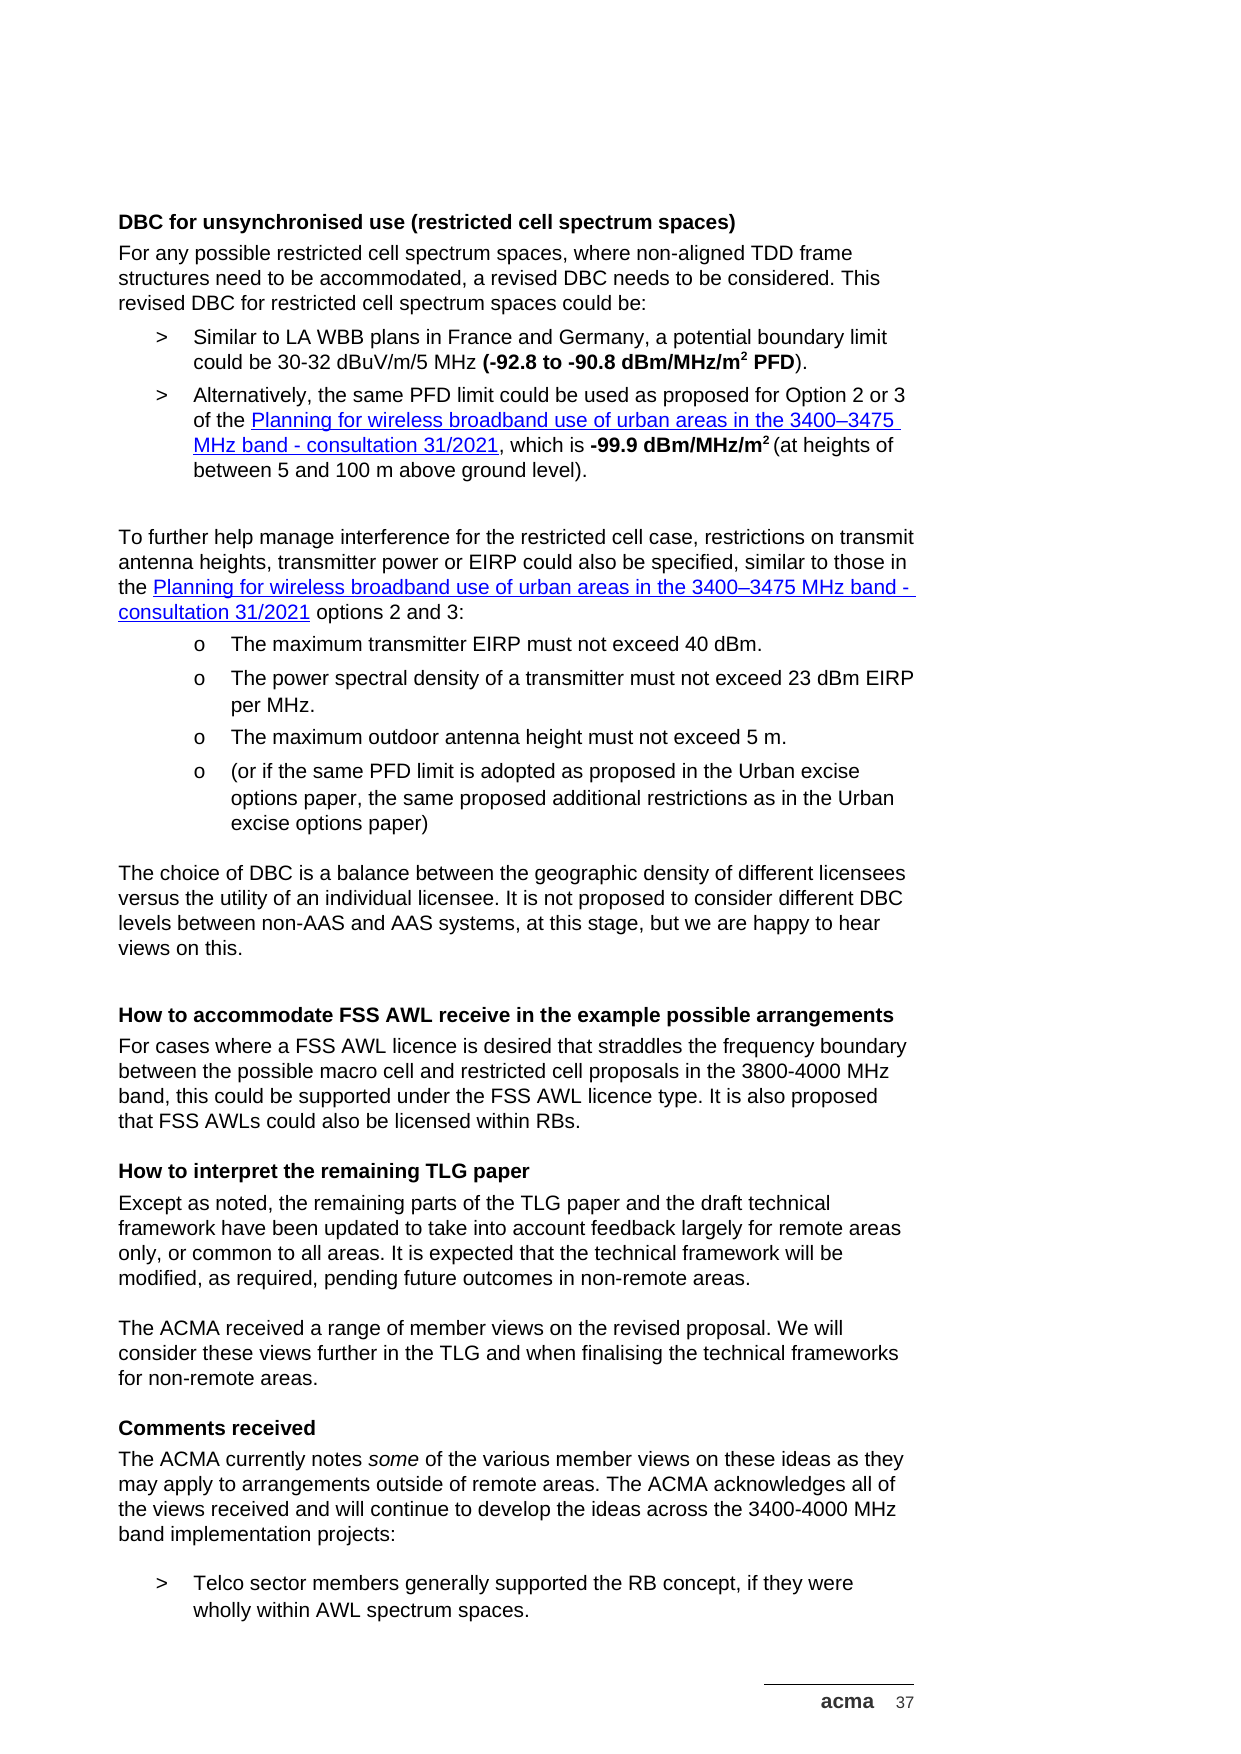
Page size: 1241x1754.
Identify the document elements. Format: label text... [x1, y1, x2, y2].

list The power spectral density of a transmitter must not exceed 23 dBm EIRP per MHz. [193, 666, 917, 717]
text The ACMA received a range of member views on the revised proposal. We will consider these views further in the TLG and when finalising the technical frameworks for non-remote areas. [118, 1314, 917, 1389]
text Except as noted, the remaining parts of the TLG paper and the draft technical framework have been updated to take into account feedback largely for remote areas only, or common to all areas. It is expected that the technical framework will be modified, as required, pending future outcomes in non-remote areas. [118, 1189, 917, 1289]
list The maximum outdoor antenna height must not exceed 5 m. [193, 725, 917, 751]
list (or if the same PFD limit is adopted as proposed in the Urban excise options paper, the same proposed additional restrictions as in the Urban excise options paper) [193, 759, 917, 835]
list To further help manage interference for the restricted cell case, restrictions on transmit antenna heights, transmitter power or EIRP could also be specified, similar to those in the Planning for wireless broadband use of urban areas in the 3400–3475 MHz band - consultation 31/2021 options 2 and 3: [118, 523, 917, 623]
text For cases where a FSS AWL licence is desired that straddles the frequency boundary between the possible macro cell and restricted cell proposals in the 3800-4000 MHz band, this could be supported under the FSS AWL licence type. It is also proposed that FSS AWLs could also be licensed within RBs. [118, 1033, 917, 1133]
list For any possible restricted cell spectrum spaces, where non-aligned TDD frame structures need to be accommodated, a revised DBC needs to be considered. This revised DBC for restricted cell spectrum spaces could be: [118, 240, 917, 315]
list The choice of DBC is a balance between the geographic density of different licensees versus the utility of an individual licensee. It is not proposed to consider different DBC levels between non-AAS and AAS systems, at this stage, but we are happy to hear views on this. [118, 860, 917, 960]
text The ACMA currently notes some of the various member views on these ideas as they may apply to arrangements outside of remote areas. The ACMA acknowledges all of the views received and will continue to develop the ideas across the 3400-4000 MHz band implementation projects: [118, 1446, 917, 1546]
list Alternatively, the same PFD limit could be used as proposed for Option 2 or 3 of the Planning for wireless broadband use of urban areas in the 3400–3475 MHz band - consultation 31/2021, which is -99.9 dBm/MHz/m2 (at heights of between 5 and 100 m above ground level). [156, 382, 917, 482]
list The maximum transmitter EIRP must not exceed 40 dBm. [193, 632, 917, 658]
subtitle Comments received [118, 1414, 917, 1439]
subtitle DBC for unsynchronised use (restricted cell spectrum spaces) [118, 209, 917, 234]
list Similar to LA WBB plans in France and Germany, a potential boundary limit could be 30-32 dBuV/m/5 MHz (-92.8 to -90.8 dBm/MHz/m2 PFD). [156, 323, 917, 373]
list Telco sector members generally supported the RB concept, if they were wholly within AWL spectrum spaces. [156, 1571, 917, 1622]
subtitle How to interpret the remaining TLG paper [118, 1158, 917, 1183]
subtitle How to accommodate FSS AWL receive in the example possible arrangements [118, 1002, 917, 1027]
